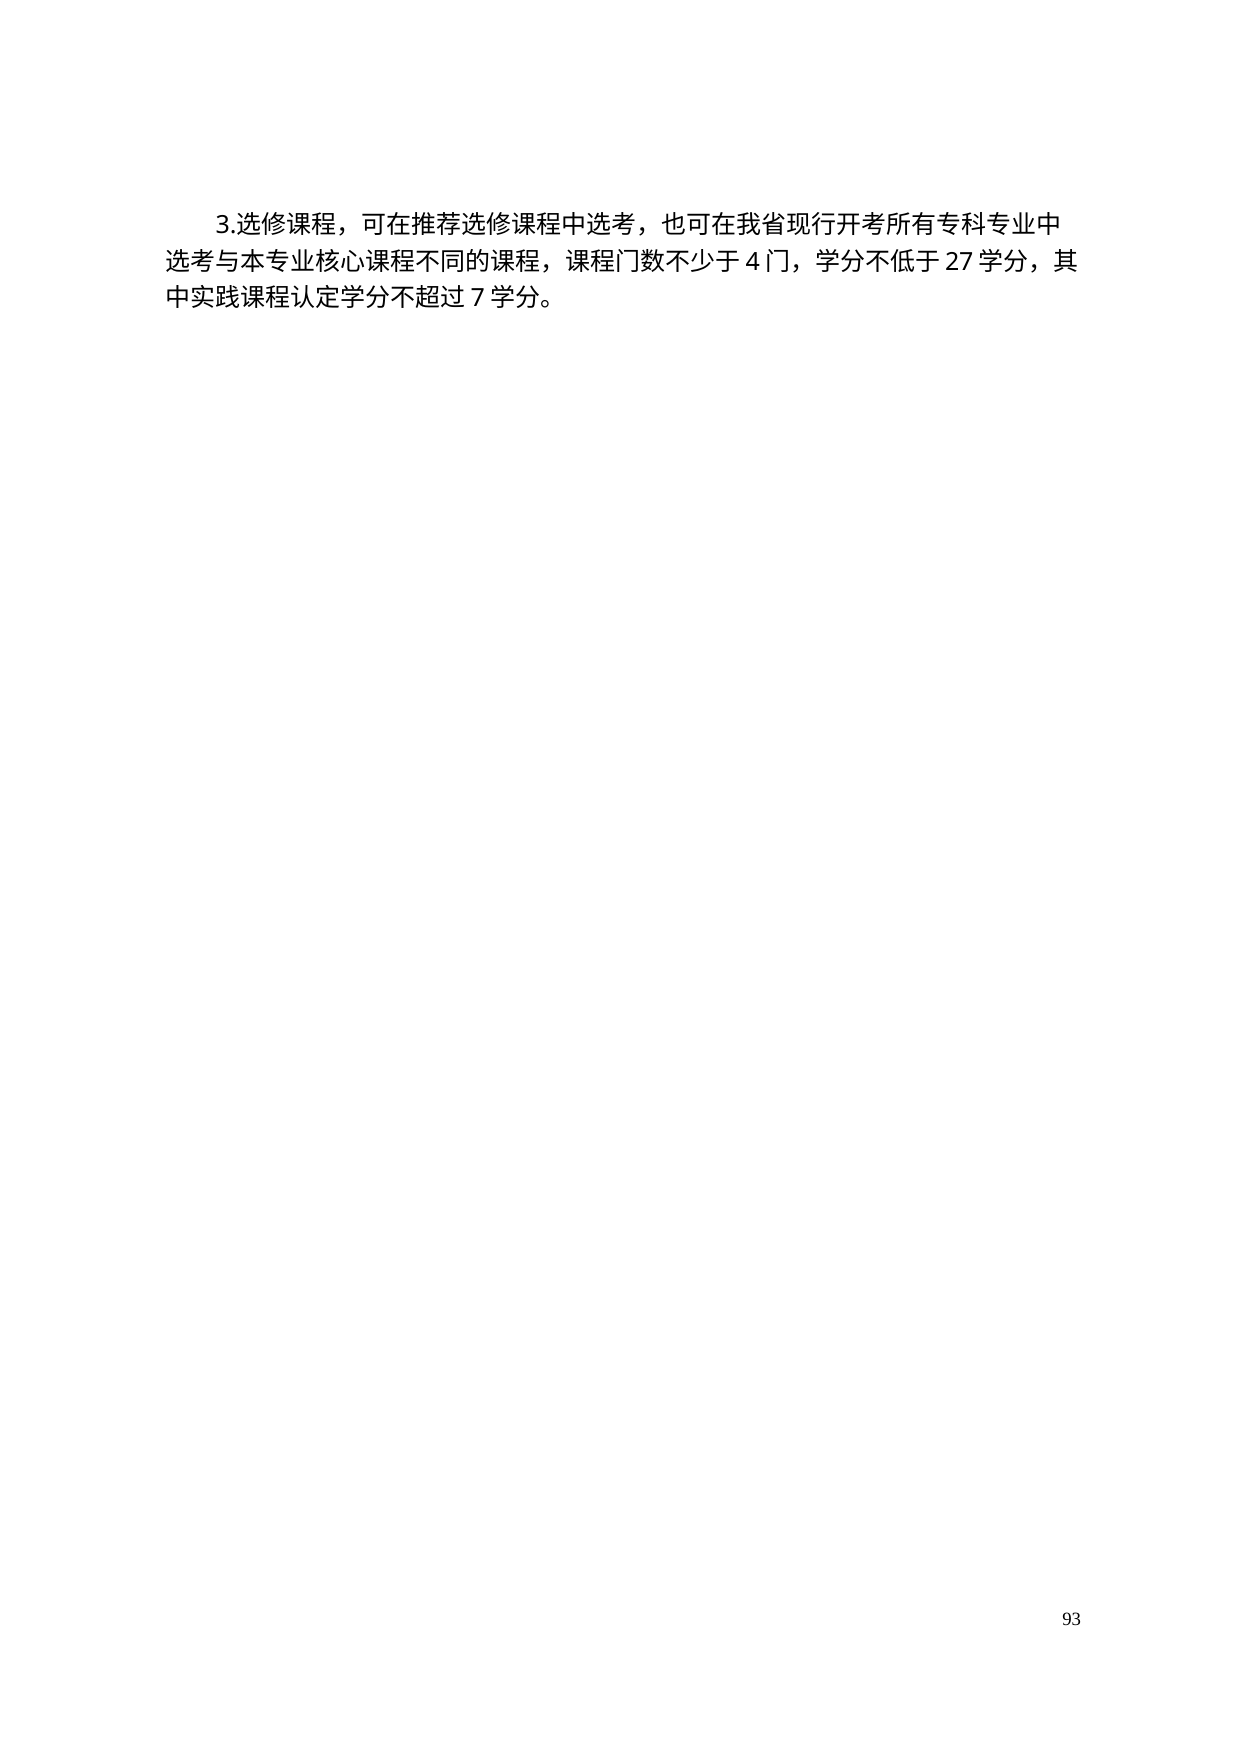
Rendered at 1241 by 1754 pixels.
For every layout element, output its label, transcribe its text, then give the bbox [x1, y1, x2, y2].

text 3.选修课程，可在推荐选修课程中选考，也可在我省现行开考所有专科专业中选考与本专业核心课程不同的课程，课程门数不少于4门，学分不低于27学分，其中实践课程认定学分不超过7学分。 [165, 205, 1081, 313]
